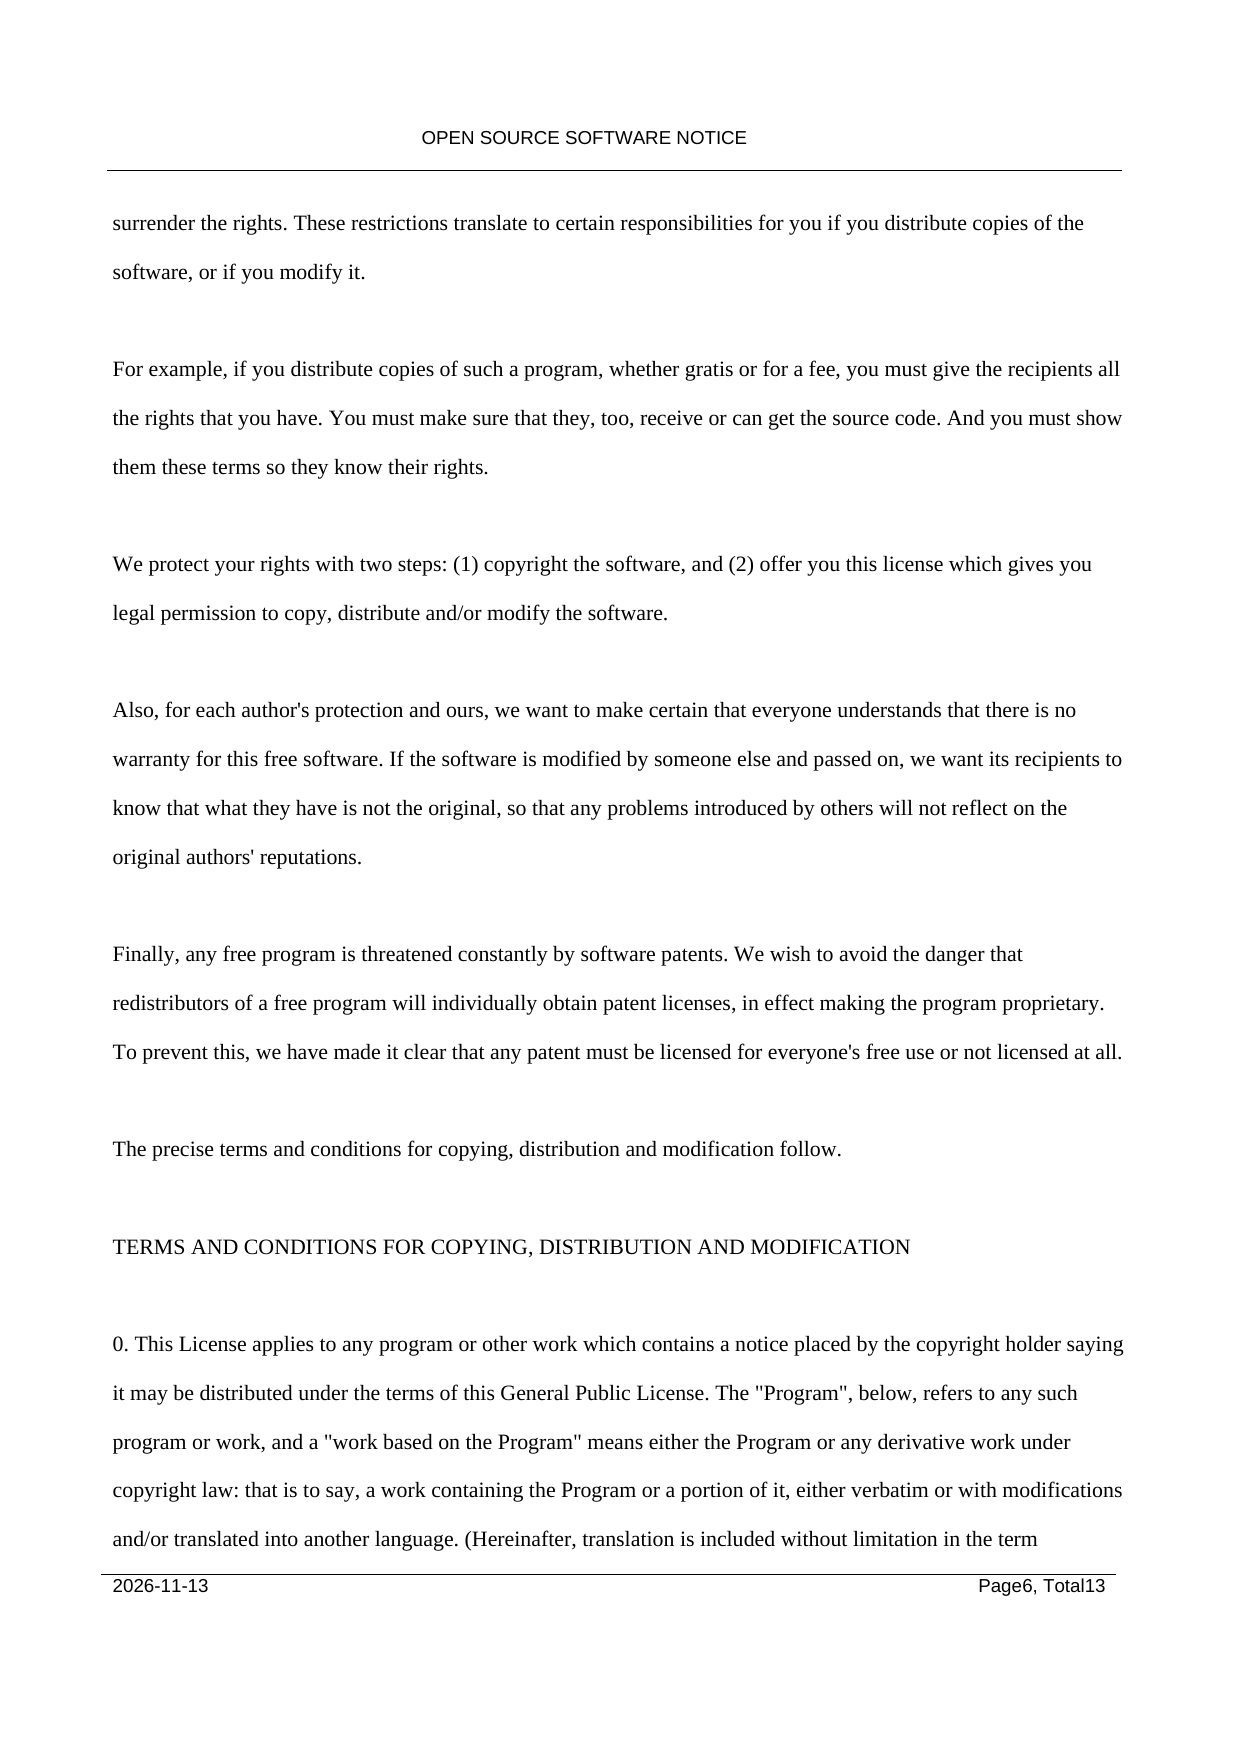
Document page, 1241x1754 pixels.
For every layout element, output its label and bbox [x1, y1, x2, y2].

text [112, 206, 1128, 1555]
